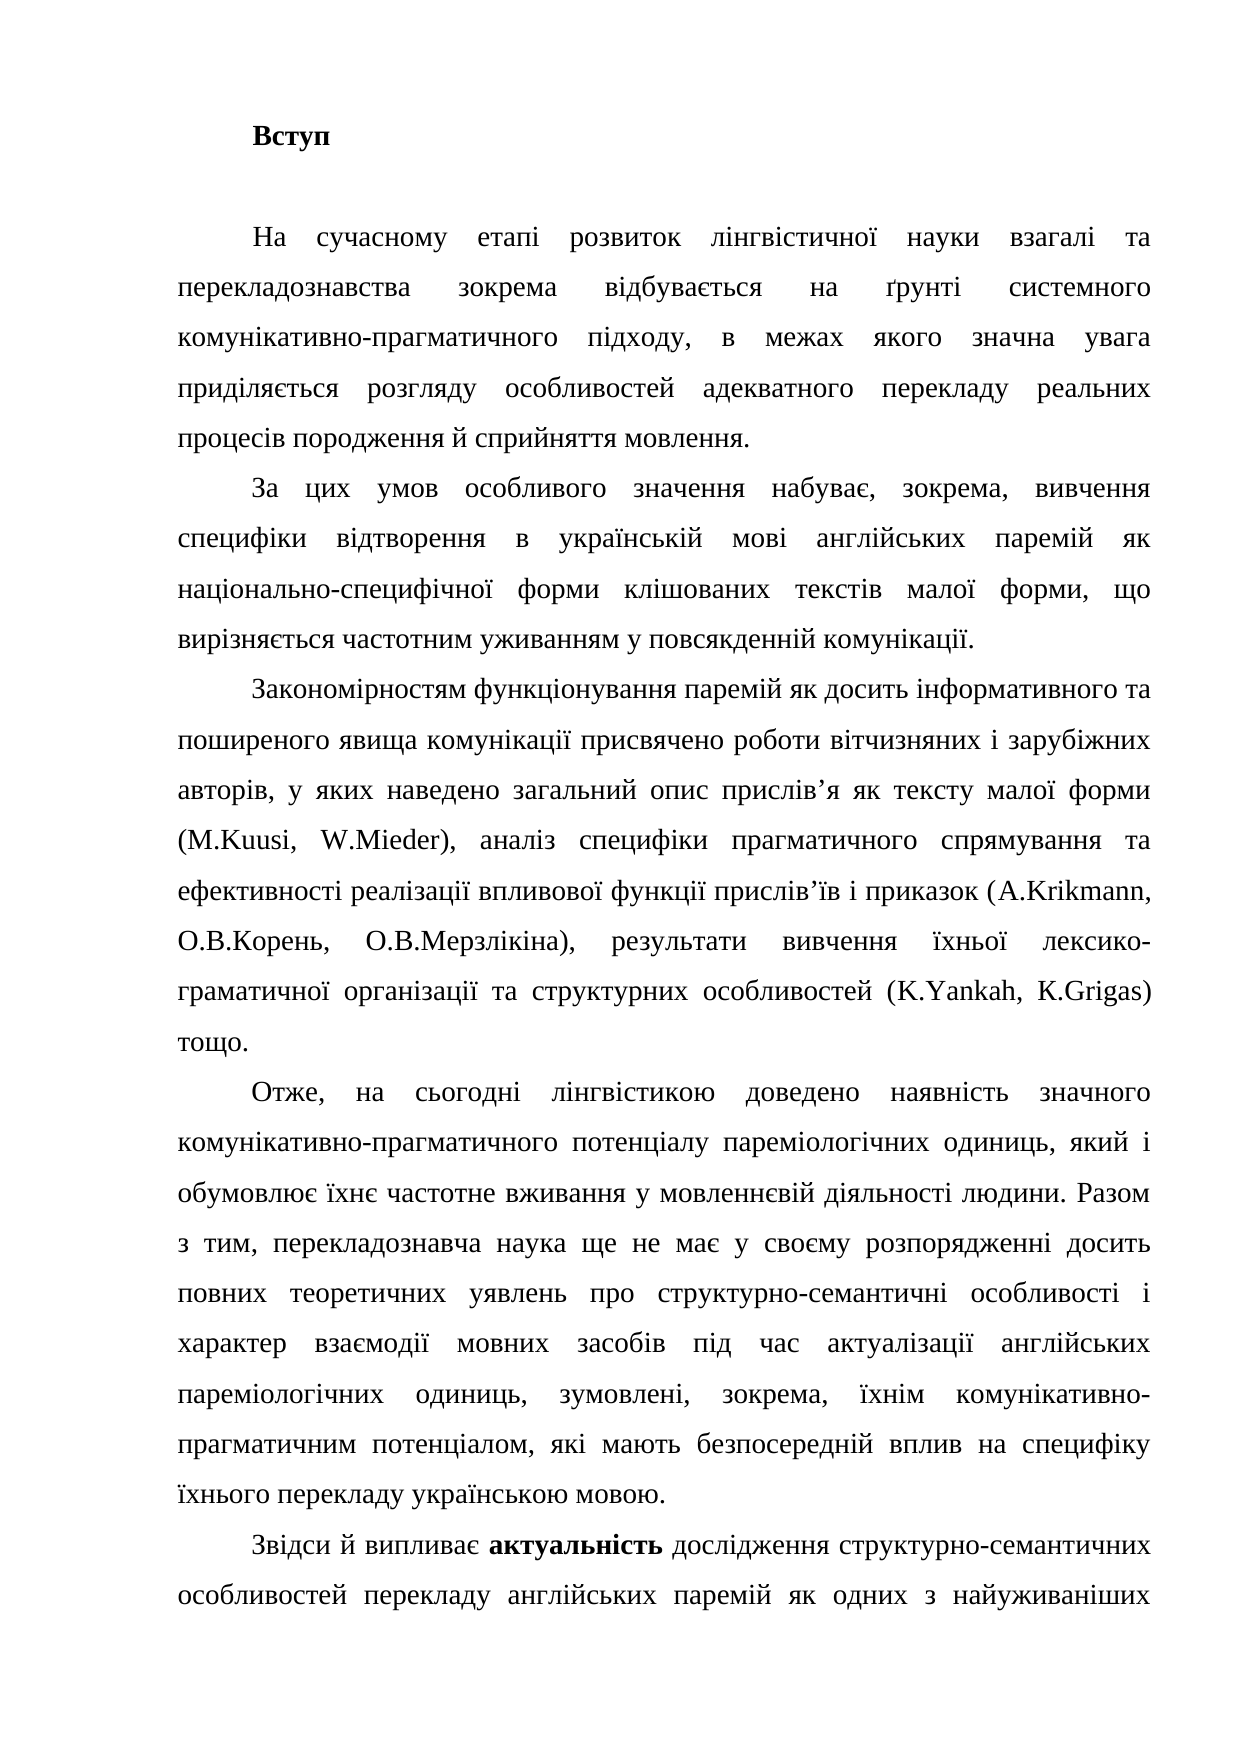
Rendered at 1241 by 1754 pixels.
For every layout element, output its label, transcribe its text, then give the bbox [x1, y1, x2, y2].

text На сучасному етапі розвиток лінгвістичної науки взагалі та перекладознавства зокрема відбувається на ґрунті системного комунікативно-прагматичного підходу, в межах якого значна увага приділяється розгляду особливостей адекватного перекладу реальних процесів породження й сприйняття мовлення. [177, 219, 1152, 453]
text Закономірностям функціонування паремій як досить інформативного та поширеного явища комунікації присвячено роботи вітчизняних і зарубіжних авторів, у яких наведено загальний опис прислів’я як тексту малої форми (M.Kuusi, W.Mieder), аналіз специфіки прагматичного спрямування та ефективності реалізації впливової функції прислів’їв і приказок (A.Krikmann, О.В.Корень, О.В.Мерзлікіна), результати вивчення їхньої лексико-граматичної організації та структурних особливостей (K.Yankah, К.Grigas) тощо. [177, 672, 1152, 1057]
text Отже, на сьогодні лінгвістикою доведено наявність значного комунікативно-прагматичного потенціалу пареміологічних одиниць, який і обумовлює їхнє частотне вживання у мовленнєвій діяльності людини. Разом з тим, перекладознавча наука ще не має у своєму розпорядженні досить повних теоретичних уявлень про структурно-семантичні особливості і характер взаємодії мовних засобів під час актуалізації англійських пареміологічних одиниць, зумовлені, зокрема, їхнім комунікативно-прагматичним потенціалом, які мають безпосередній вплив на специфіку їхнього перекладу українською мовою. [177, 1074, 1152, 1510]
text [177, 1527, 1152, 1611]
text За цих умов особливого значення набуває, зокрема, вивчення специфіки відтворення в українській мові англійських паремій як національно-специфічної форми клішованих текстів малої форми, що вирізняється частотним уживанням у повсякденній комунікації. [177, 470, 1152, 655]
text Вступ [177, 118, 1152, 152]
